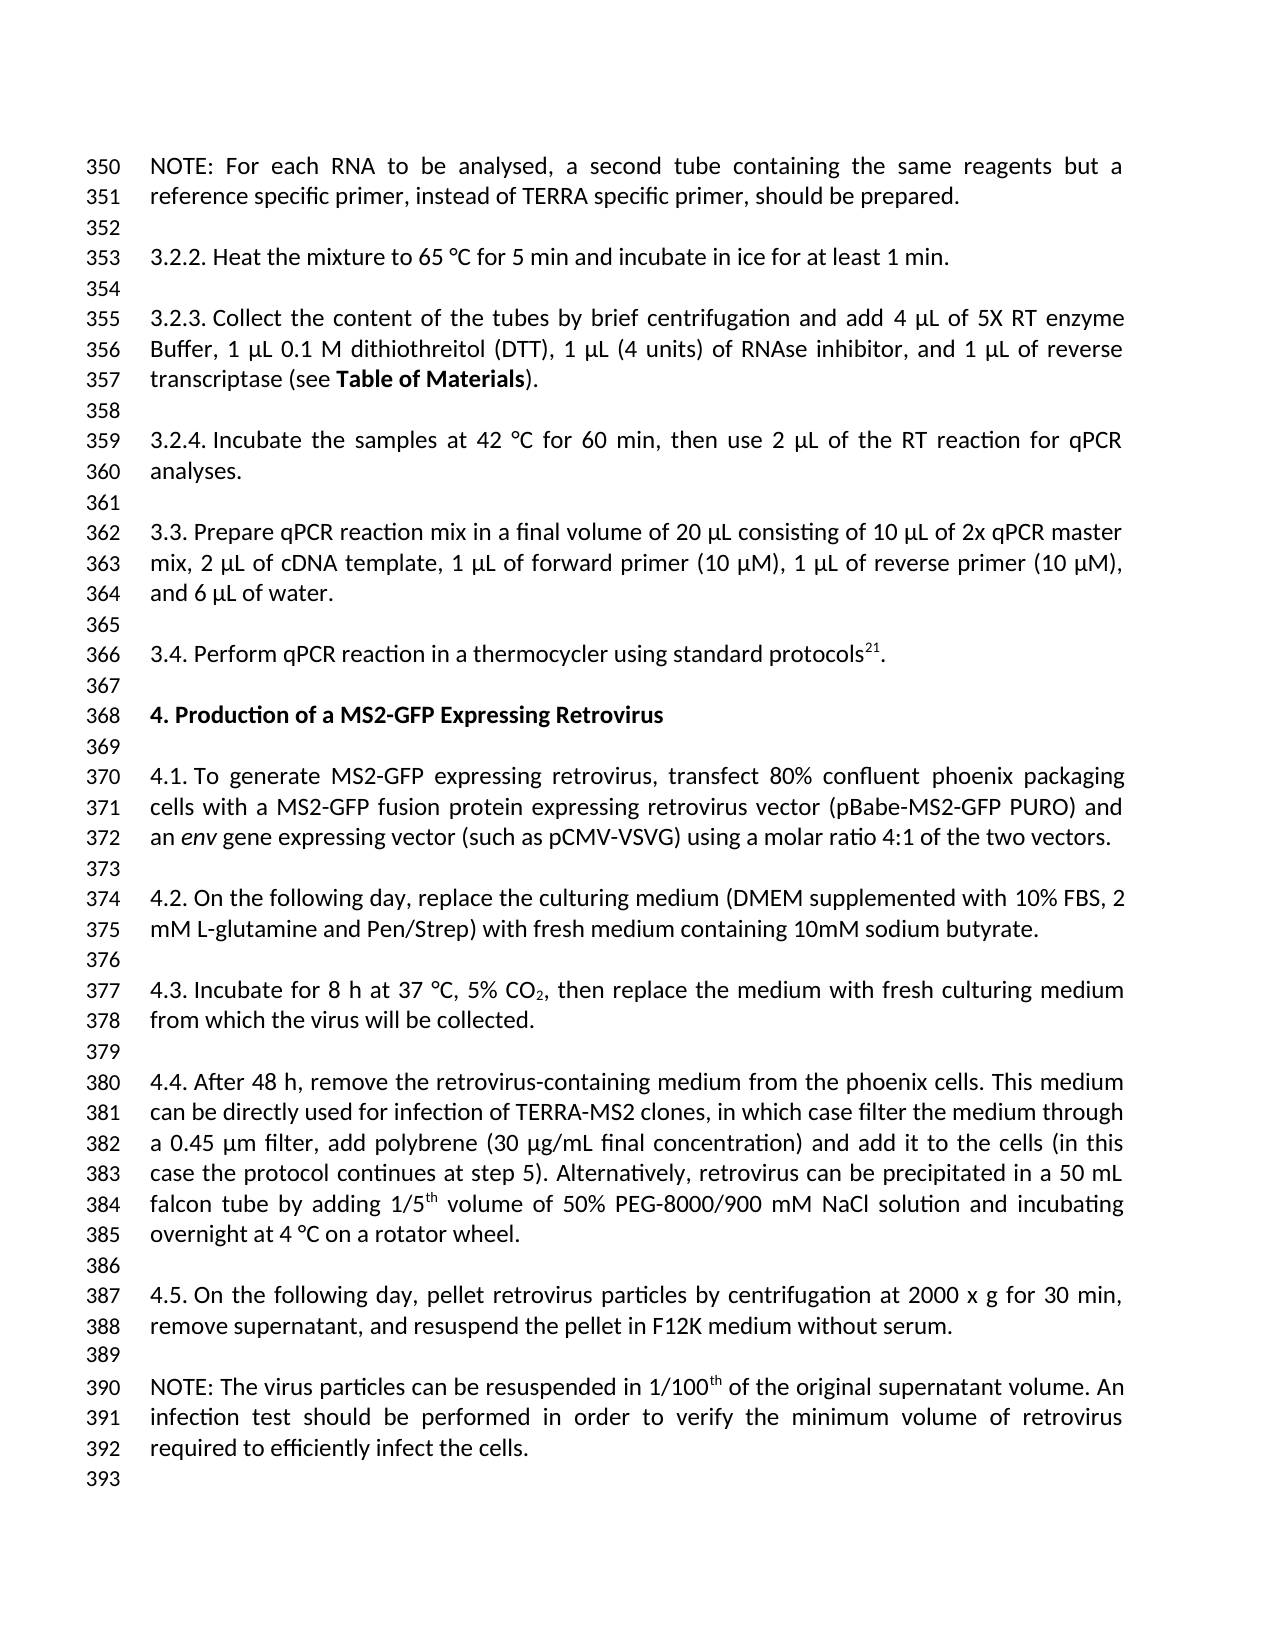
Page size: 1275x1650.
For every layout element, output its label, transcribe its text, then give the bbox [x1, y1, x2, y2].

list Production of a MS2-GFP Expressing Retrovirus [150, 699, 1125, 730]
list After 48 h, remove the retrovirus-containing medium from the phoenix cells. This medium can be directly used for infection of TERRA-MS2 clones, in which case filter the medium through a 0.45 µm filter, add polybrene (30 µg/mL final concentration) and add it to the cells (in this case the protocol continues at step 5). Alternatively, retrovirus can be precipitated in a 50 mL falcon tube by adding 1/5th volume of 50% PEG-8000/900 mM NaCl solution and incubating overnight at 4 °C on a rotator wheel. [150, 1066, 1125, 1249]
list Perform qPCR reaction in a thermocycler using standard protocols21. [150, 638, 1125, 669]
list Prepare qPCR reaction mix in a final volume of 20 μL consisting of 10 μL of 2x qPCR master mix, 2 μL of cDNA template, 1 μL of forward primer (10 μM), 1 μL of reverse primer (10 μM), and 6 μL of water. [150, 516, 1125, 608]
list Incubate for 8 h at 37 °C, 5% CO2, then replace the medium with fresh culturing medium from which the virus will be collected. [150, 974, 1125, 1035]
list Incubate the samples at 42 °C for 60 min, then use 2 μL of the RT reaction for qPCR analyses. [150, 425, 1125, 486]
list On the following day, pellet retrovirus particles by centrifugation at 2000 x g for 30 min, remove supernatant, and resuspend the pellet in F12K medium without serum. [150, 1279, 1125, 1340]
list To generate MS2-GFP expressing retrovirus, transfect 80% confluent phoenix packaging cells with a MS2-GFP fusion protein expressing retrovirus vector (pBabe-MS2-GFP PURO) and an env gene expressing vector (such as pCMV-VSVG) using a molar ratio 4:1 of the two vectors. [150, 760, 1125, 852]
list Collect the content of the tubes by brief centrifugation and add 4 μL of 5X RT enzyme Buffer, 1 μL 0.1 M dithiothreitol (DTT), 1 μL (4 units) of RNAse inhibitor, and 1 μL of reverse transcriptase (see Table of Materials). [150, 303, 1125, 394]
list Heat the mixture to 65 °C for 5 min and incubate in ice for at least 1 min. [150, 242, 1125, 272]
list On the following day, replace the culturing medium (DMEM supplemented with 10% FBS, 2 mM L-glutamine and Pen/Strep) with fresh medium containing 10mM sodium butyrate. [150, 882, 1125, 943]
text NOTE: For each RNA to be analysed, a second tube containing the same reagents but a reference specific primer, instead of TERRA specific primer, should be prepared. [150, 150, 1125, 211]
list NOTE: The virus particles can be resuspended in 1/100th of the original supernatant volume. An infection test should be performed in order to verify the minimum volume of retrovirus required to efficiently infect the cells. [150, 1371, 1125, 1462]
